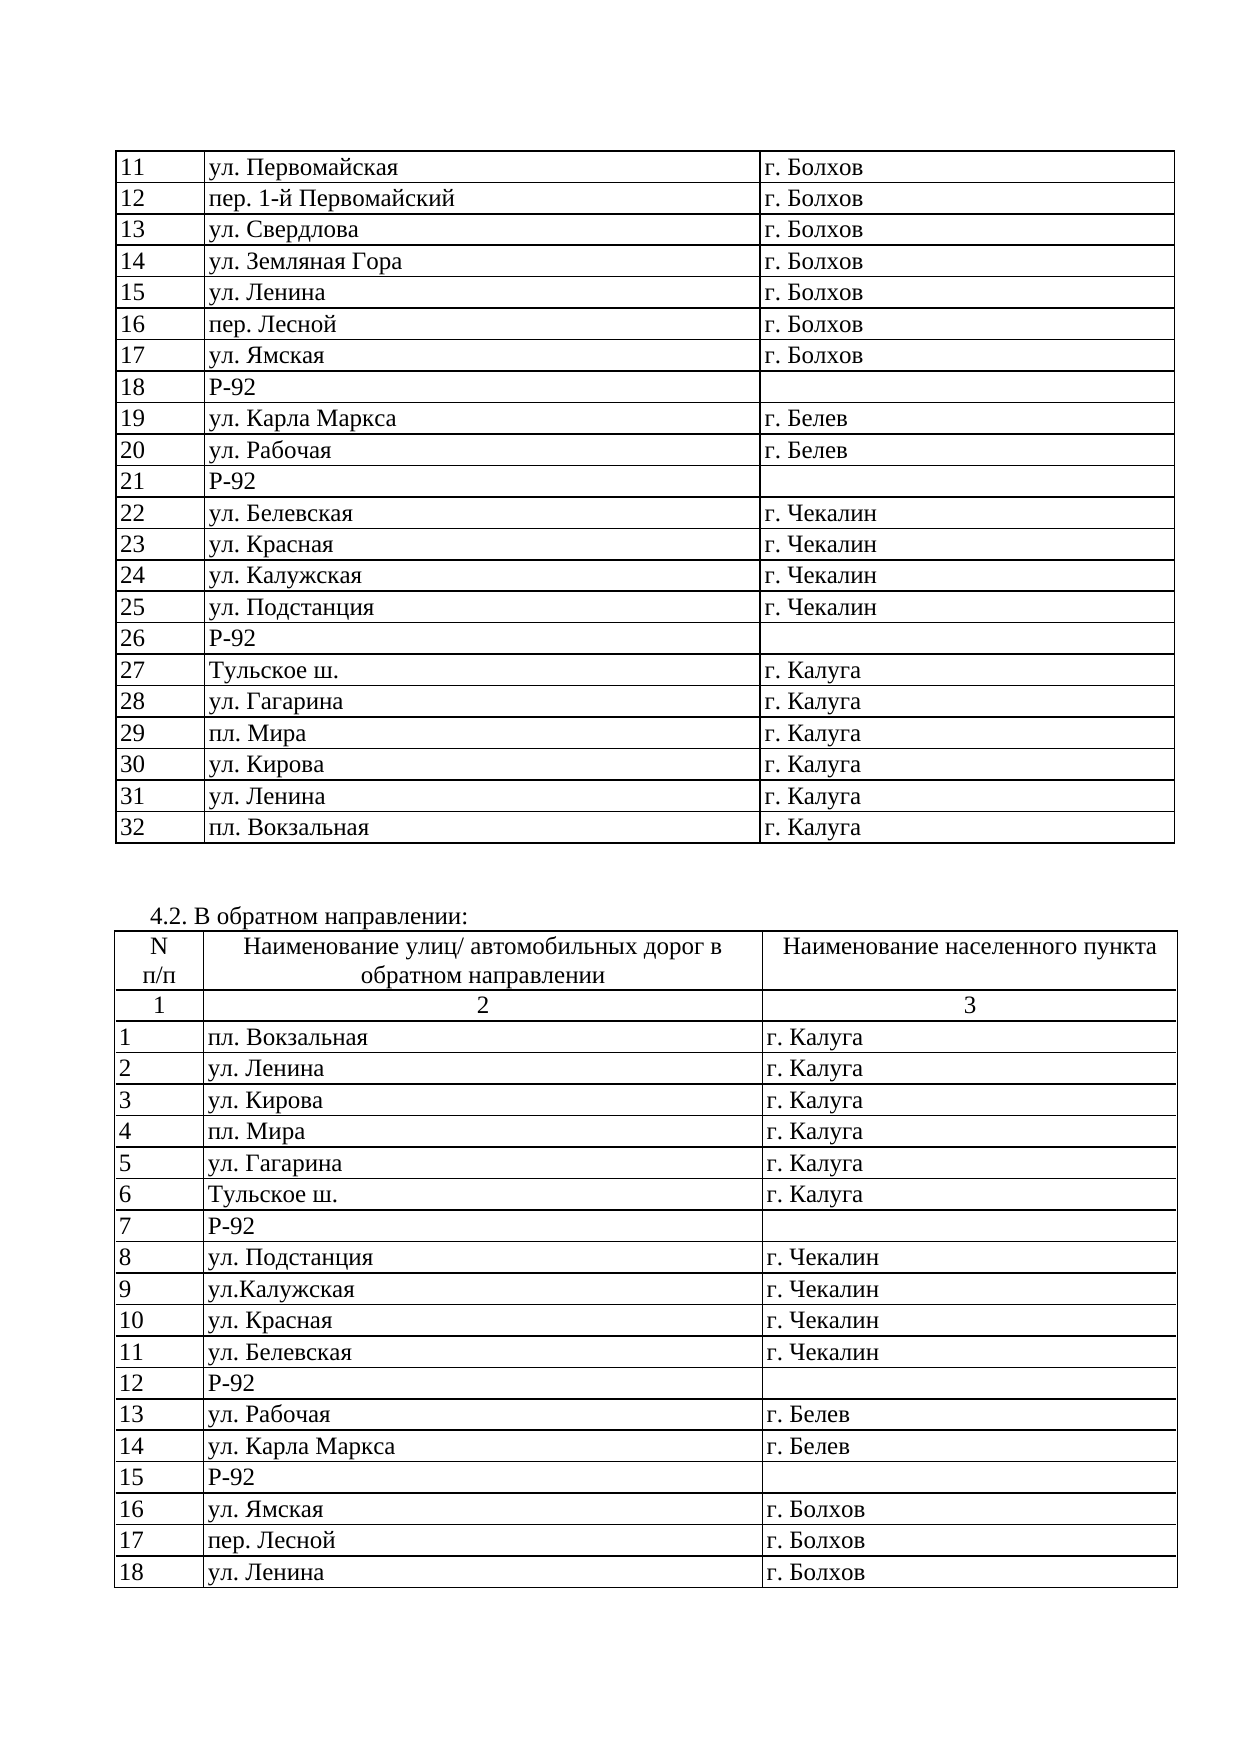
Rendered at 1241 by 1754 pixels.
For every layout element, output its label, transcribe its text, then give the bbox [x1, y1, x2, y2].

table_cell г. Калуга [761, 749, 1174, 779]
table_cell 5 [115, 1147, 203, 1178]
table_cell ул. Ленина [205, 781, 759, 811]
table_cell г. Калуга [763, 1052, 1177, 1083]
table_cell г. Чекалин [761, 529, 1174, 559]
table_cell Р-92 [205, 623, 759, 653]
table_cell 12 [115, 1368, 203, 1398]
table_cell 23 [117, 529, 204, 559]
table_cell г. Чекалин [763, 1304, 1177, 1335]
table_cell г. Чекалин [761, 592, 1174, 622]
table_cell 3 [763, 989, 1177, 1020]
table_cell [761, 623, 1174, 653]
table_cell 17 [117, 340, 204, 370]
table_cell пл. Мира [205, 718, 759, 748]
table_cell [761, 372, 1174, 402]
table_cell 14 [115, 1430, 203, 1461]
table_cell ул. Земляная Гора [205, 246, 759, 276]
table_cell 2 [204, 991, 762, 1020]
table_cell г. Болхов [761, 152, 1174, 181]
table_cell ул. Рабочая [205, 435, 759, 464]
table_cell г. Чекалин [763, 1272, 1177, 1303]
table_cell г. Чекалин [761, 498, 1174, 527]
table_cell Р-92 [205, 372, 759, 402]
table_cell г. Калуга [761, 686, 1174, 716]
table_cell г. Болхов [761, 246, 1174, 276]
table_cell ул. Ленина [204, 1053, 762, 1083]
table_cell ул. Ленина [204, 1557, 762, 1587]
table_cell г. Болхов [761, 340, 1174, 370]
table_cell ул. Калужская [205, 561, 759, 590]
table_cell 18 [115, 1556, 203, 1587]
table_cell 25 [117, 592, 204, 622]
table_cell Тульское ш. [205, 655, 759, 685]
table_cell пл. Вокзальная [204, 1022, 762, 1052]
table_cell пер. Лесной [205, 309, 759, 339]
table_cell [761, 466, 1174, 496]
table_cell 11 [115, 1336, 203, 1366]
table_cell ул. Красная [205, 529, 759, 559]
table_cell г. Калуга [763, 1083, 1177, 1115]
table_cell 20 [117, 435, 204, 464]
table_cell 32 [117, 812, 204, 842]
table_cell ул. Гагарина [205, 686, 759, 716]
table_cell 24 [117, 561, 204, 590]
table_cell ул. Белевская [204, 1337, 762, 1366]
table_cell г. Чекалин [761, 561, 1174, 590]
table_cell ул. Кирова [204, 1085, 762, 1115]
table_cell 15 [115, 1462, 203, 1492]
table_cell 13 [117, 215, 204, 244]
table_cell ул. Ленина [205, 277, 759, 307]
table_header Наименование населенного пункта [763, 932, 1177, 989]
table_cell ул. Карла Маркса [205, 403, 759, 433]
table_cell г. Калуга [763, 1020, 1177, 1052]
table_cell 15 [117, 277, 204, 307]
table_cell г. Чекалин [763, 1335, 1177, 1366]
table_cell 28 [117, 686, 204, 716]
table_cell 16 [115, 1493, 203, 1524]
text 4.2. В обратном направлении: [150, 901, 1090, 930]
table_cell г. Белев [761, 403, 1174, 433]
table_cell 13 [115, 1399, 203, 1429]
table_header Наименование улиц/ автомобильных дорог в обратном направлении [204, 932, 762, 989]
table_cell 12 [117, 183, 204, 213]
table_cell 1 [115, 990, 203, 1020]
table_cell 8 [115, 1242, 203, 1272]
table_cell ул. Гагарина [204, 1148, 762, 1178]
table_cell ул. Красная [204, 1305, 762, 1335]
table_cell Р-92 [204, 1211, 762, 1241]
table_cell [763, 1461, 1177, 1492]
table_cell г. Калуга [761, 655, 1174, 685]
table_cell ул. Первомайская [205, 152, 759, 181]
table_cell 6 [115, 1179, 203, 1209]
table_cell г. Калуга [761, 718, 1174, 748]
table_cell г. Болхов [761, 309, 1174, 339]
table_cell 19 [117, 403, 204, 433]
table_cell г. Белев [761, 435, 1174, 464]
table_cell 30 [117, 749, 204, 779]
table_cell пер. 1-й Первомайский [205, 183, 759, 213]
table_cell пер. Лесной [204, 1525, 762, 1555]
table_cell ул. Ямская [205, 340, 759, 370]
table_cell 22 [117, 498, 204, 527]
table_cell 11 [117, 152, 204, 181]
table_cell 29 [117, 718, 204, 748]
table_cell 2 [115, 1053, 203, 1083]
table_cell [763, 1366, 1177, 1398]
table_cell 3 [115, 1084, 203, 1115]
table_cell г. Болхов [761, 183, 1174, 213]
table_cell г. Белев [763, 1398, 1177, 1429]
table_cell г. Чекалин [763, 1241, 1177, 1272]
table_cell Тульское ш. [204, 1179, 762, 1209]
table_cell 16 [117, 309, 204, 339]
table_cell 7 [115, 1210, 203, 1241]
table_cell г. Болхов [763, 1555, 1177, 1587]
table_cell г. Калуга [763, 1115, 1177, 1146]
table_cell 31 [117, 781, 204, 811]
table_cell 14 [117, 246, 204, 276]
table_cell ул. Ямская [204, 1494, 762, 1524]
table_cell Р-92 [205, 466, 759, 496]
table_cell ул. Рабочая [204, 1400, 762, 1429]
table_cell г. Болхов [761, 277, 1174, 307]
table_cell ул.Калужская [204, 1274, 762, 1303]
table_cell ул. Подстанция [205, 592, 759, 622]
table_cell 26 [117, 623, 204, 653]
table_cell ул. Подстанция [204, 1242, 762, 1272]
table_cell 18 [117, 372, 204, 402]
table_cell [763, 1209, 1177, 1241]
table_cell г. Болхов [763, 1492, 1177, 1524]
table_cell пл. Мира [204, 1116, 762, 1146]
table_cell 27 [117, 655, 204, 685]
table_cell 1 [115, 1021, 203, 1052]
table_cell г. Калуга [763, 1178, 1177, 1209]
table_cell ул. Карла Маркса [204, 1431, 762, 1461]
table_cell 9 [115, 1273, 203, 1303]
table_cell 10 [115, 1305, 203, 1335]
table_cell 4 [115, 1116, 203, 1146]
table_header N п/п [115, 932, 203, 989]
table_cell Р-92 [204, 1462, 762, 1492]
table_cell г. Калуга [761, 781, 1174, 811]
table_cell пл. Вокзальная [205, 812, 759, 842]
table_cell ул. Кирова [205, 749, 759, 779]
table_cell г. Болхов [763, 1524, 1177, 1555]
table_cell г. Калуга [763, 1146, 1177, 1178]
table_cell г. Белев [763, 1429, 1177, 1461]
table_cell ул. Свердлова [205, 215, 759, 244]
table_cell г. Болхов [761, 215, 1174, 244]
table_cell г. Калуга [761, 812, 1174, 842]
table_cell 21 [117, 466, 204, 496]
table_cell Р-92 [204, 1368, 762, 1398]
table_cell ул. Белевская [205, 498, 759, 527]
table_cell 17 [115, 1525, 203, 1555]
